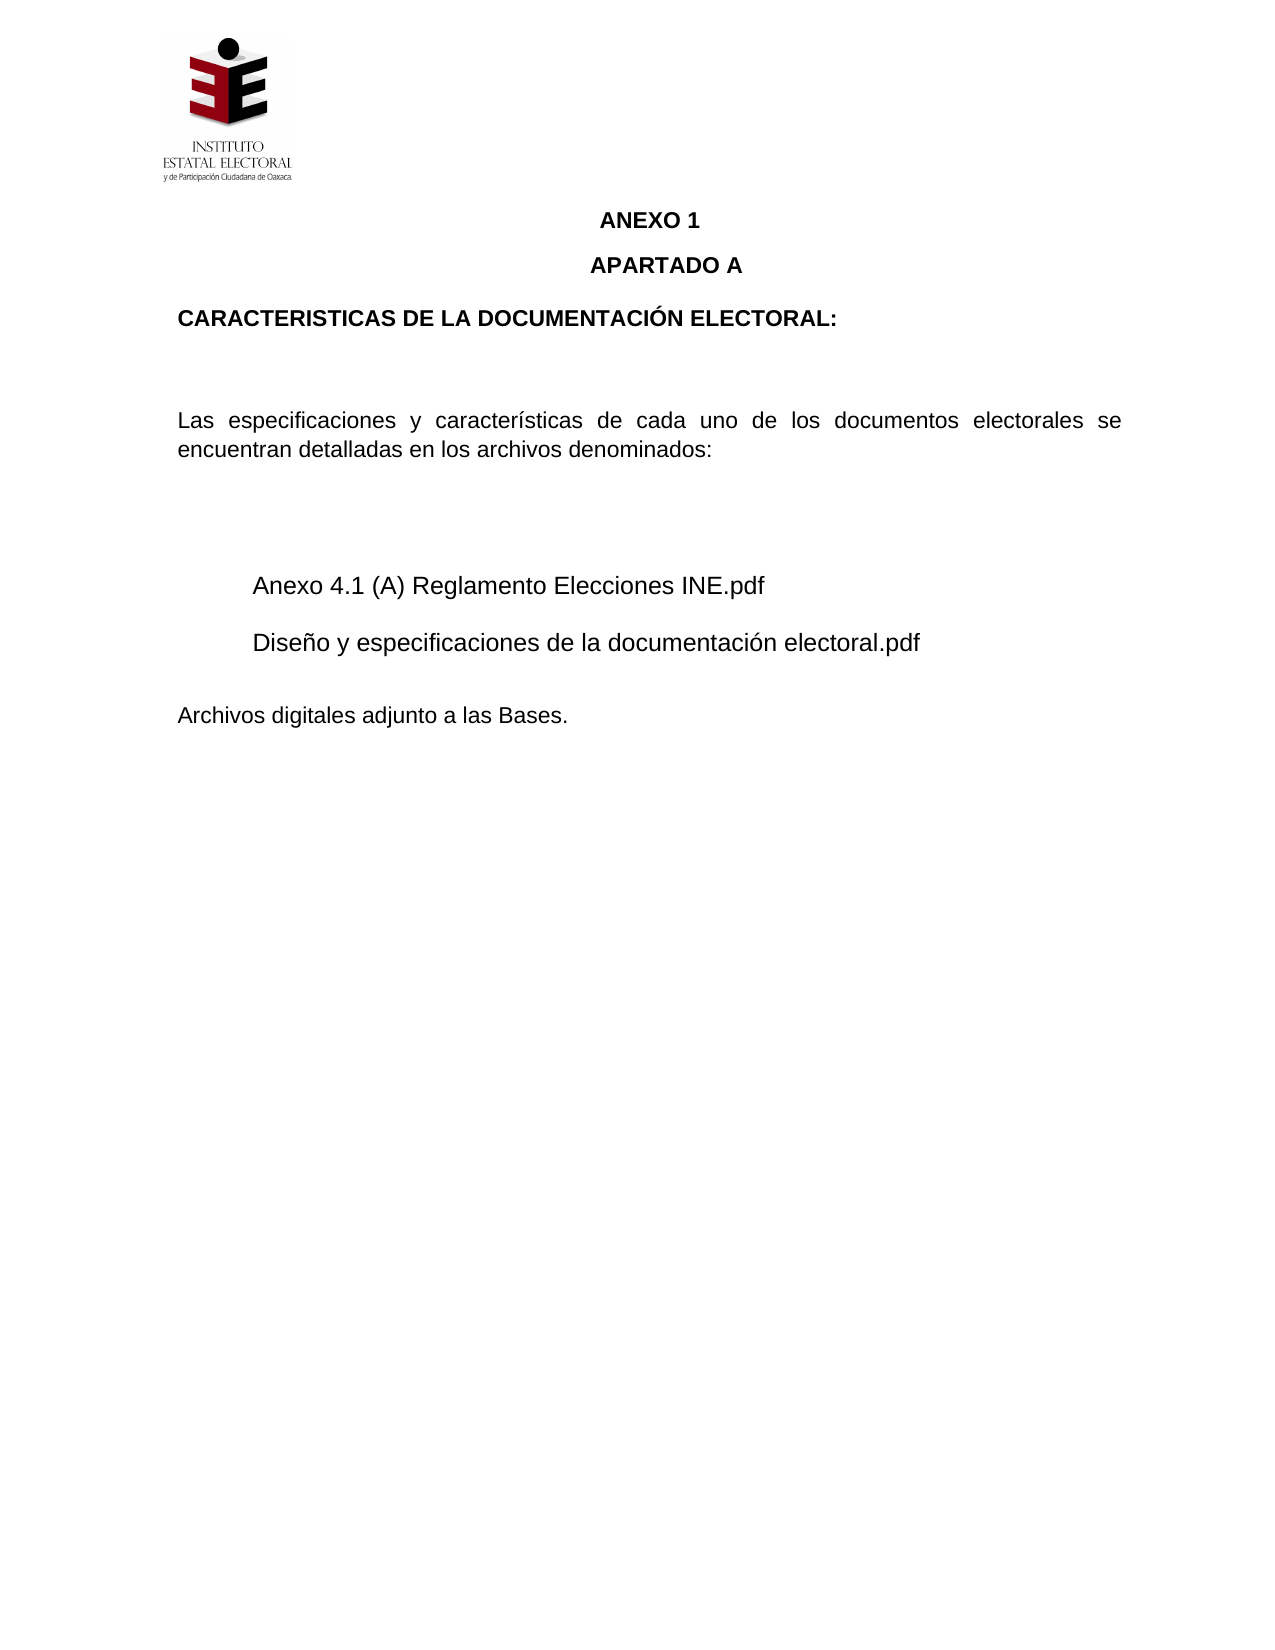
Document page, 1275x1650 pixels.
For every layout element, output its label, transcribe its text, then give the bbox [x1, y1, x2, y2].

list Diseño y especificaciones de la documentación electoral.pdf [252, 628, 1122, 657]
text CARACTERISTICAS DE LA DOCUMENTACIÓN ELECTORAL: [177, 304, 1122, 331]
text ANEXO 1 [177, 207, 1122, 233]
picture [163, 38, 293, 182]
text Las especificaciones y características de cada uno de los documentos electorales se encuentran detalladas en los archivos denominados: [177, 407, 1122, 462]
text Archivos digitales adjunto a las Bases. [177, 702, 1122, 729]
list Anexo 4.1 (A) Reglamento Elecciones INE.pdf [252, 571, 1122, 600]
text APARTADO A [210, 252, 1122, 278]
